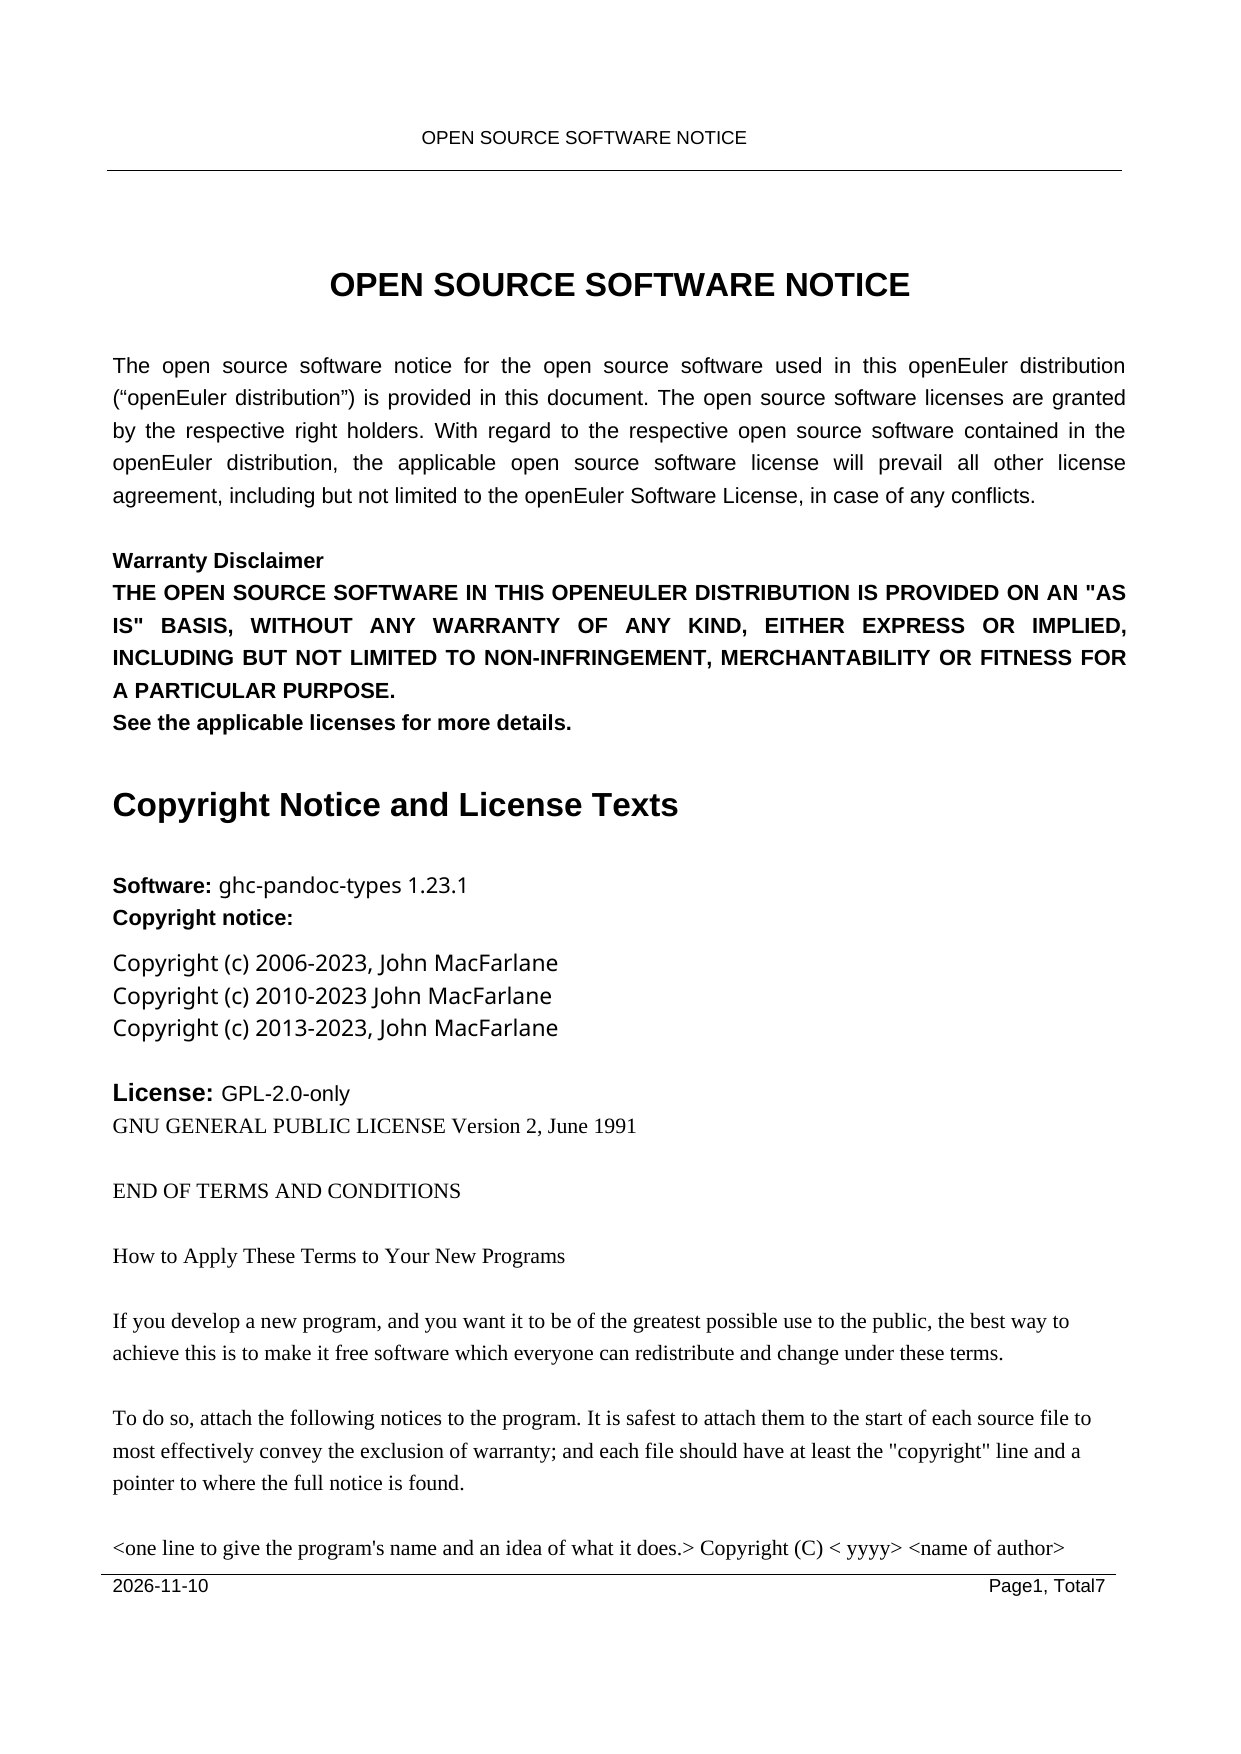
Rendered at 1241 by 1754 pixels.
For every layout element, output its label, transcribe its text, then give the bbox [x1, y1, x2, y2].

text Warranty Disclaimer [112, 544, 1128, 576]
text THE OPEN SOURCE SOFTWARE IN THIS OPENEULER DISTRIBUTION IS PROVIDED ON AN "AS IS" BASIS, WITHOUT ANY WARRANTY OF ANY KIND, EITHER EXPRESS OR IMPLIED, INCLUDING BUT NOT LIMITED TO NON-INFRINGEMENT, MERCHANTABILITY OR FITNESS FOR A PARTICULAR PURPOSE. See the applicable licenses for more details. [112, 576, 1128, 739]
text The open source software notice for the open source software used in this openEuler distribution (“openEuler distribution”) is provided in this document. The open source software licenses are granted by the respective right holders. With regard to the respective open source software contained in the openEuler distribution, the applicable open source software license will prevail all other license agreement, including but not limited to the openEuler Software License, in case of any conflicts. [112, 349, 1128, 511]
text Copyright (c) 2006-2023, John MacFarlane Copyright (c) 2010-2023 John MacFarlane Copyright (c) 2013-2023, John MacFarlane [112, 947, 1128, 1077]
text Copyright Notice and License Texts [112, 771, 1128, 836]
text License: GPL-2.0-only [112, 1077, 1128, 1109]
text OPEN SOURCE SOFTWARE NOTICE [112, 251, 1128, 316]
text Copyright notice: [112, 901, 1128, 934]
title Software: ghc-pandoc-types 1.23.1 [112, 869, 1128, 901]
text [112, 1109, 1128, 1564]
